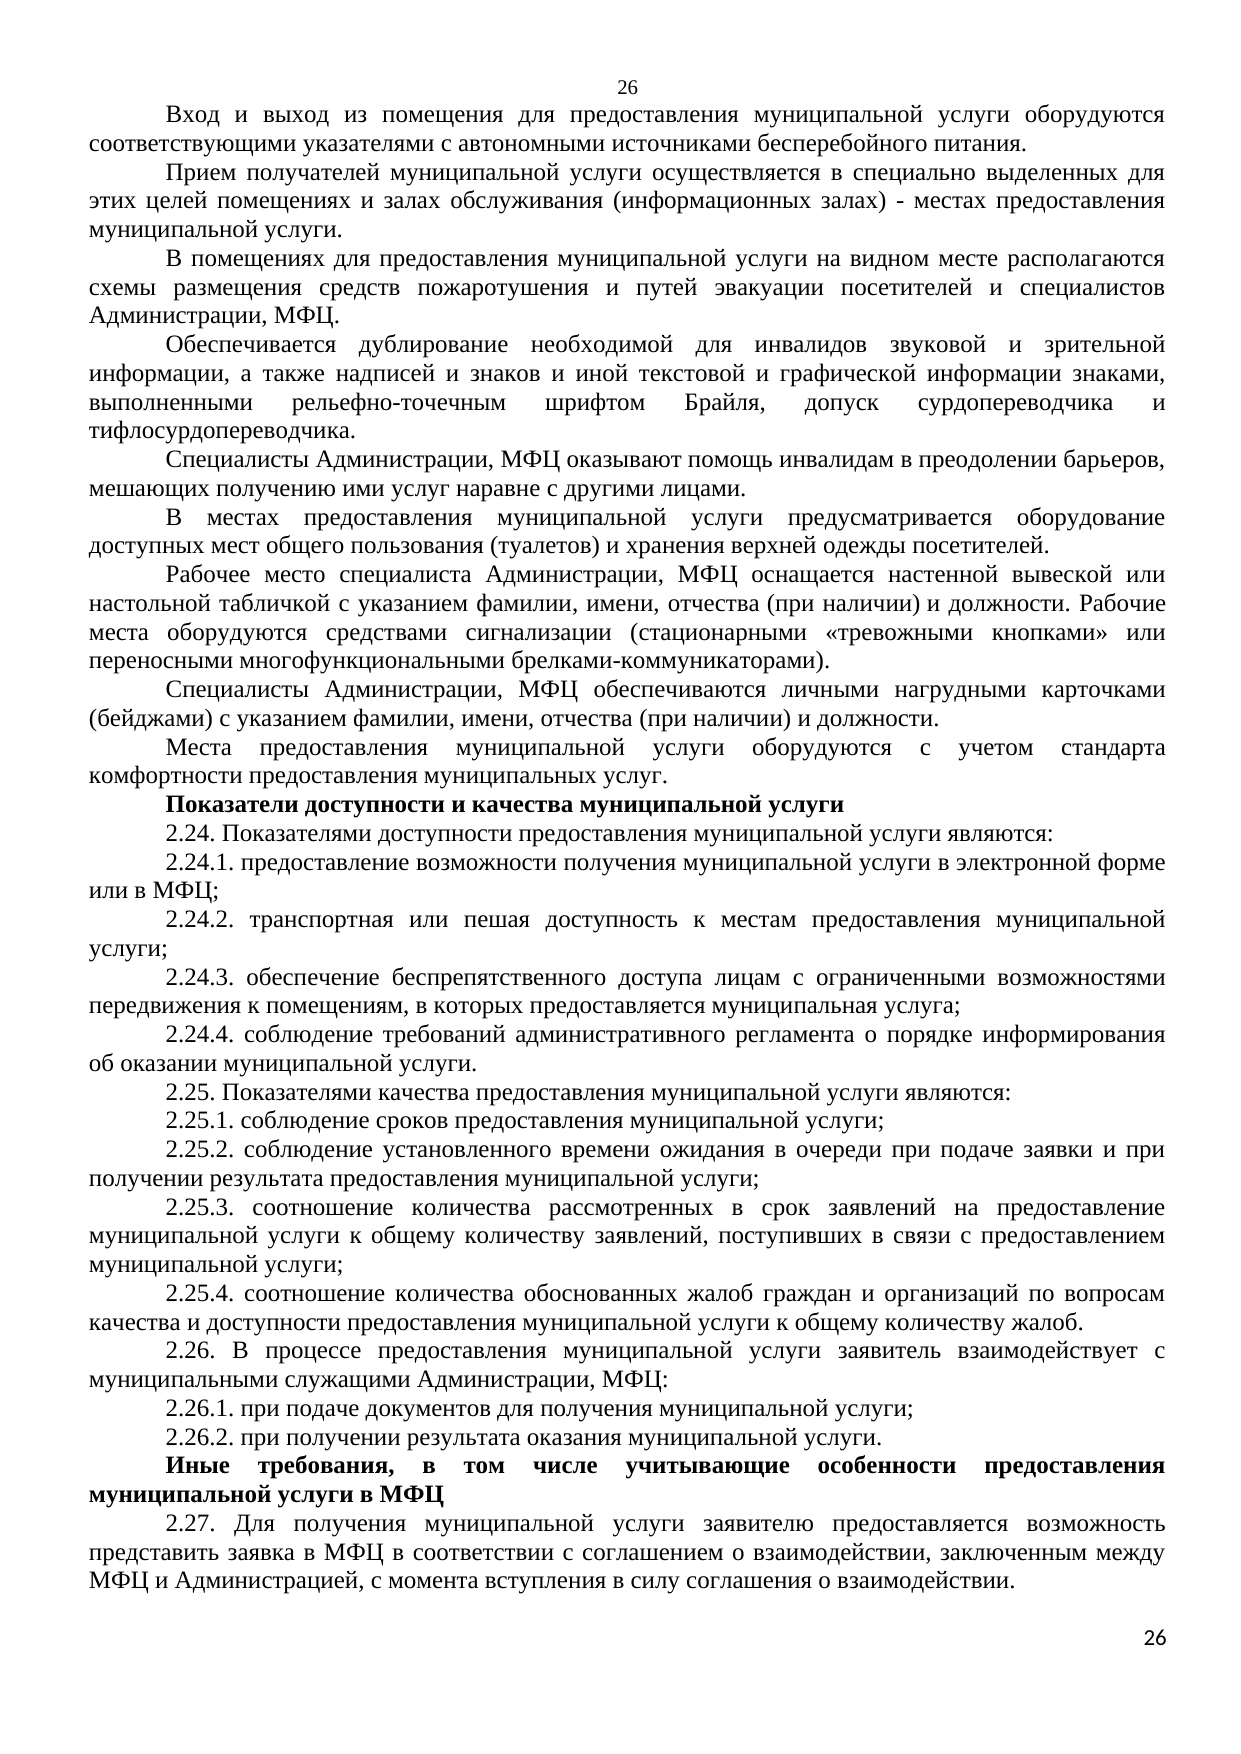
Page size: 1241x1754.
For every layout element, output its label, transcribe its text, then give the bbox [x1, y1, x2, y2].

text Специалисты Администрации, МФЦ обеспечиваются личными нагрудными карточками (бейджами) с указанием фамилии, имени, отчества (при наличии) и должности. [89, 674, 1166, 732]
text Прием получателей муниципальной услуги осуществляется в специально выделенных для этих целей помещениях и залах обслуживания (информационных залах) - местах предоставления муниципальной услуги. [89, 157, 1166, 243]
text В местах предоставления муниципальной услуги предусматривается оборудование доступных мест общего пользования (туалетов) и хранения верхней одежды посетителей. [89, 502, 1166, 559]
text 2.25.2. соблюдение установленного времени ожидания в очереди при подаче заявки и при получении результата предоставления муниципальной услуги; [89, 1134, 1166, 1192]
text Специалисты Администрации, МФЦ оказывают помощь инвалидам в преодолении барьеров, мешающих получению ими услуг наравне с другими лицами. [89, 444, 1166, 502]
text Иные требования, в том числе учитывающие особенности предоставления муниципальной услуги в МФЦ [89, 1450, 1166, 1508]
text 2.25.1. соблюдение сроков предоставления муниципальной услуги; [89, 1105, 1166, 1134]
text В помещениях для предоставления муниципальной услуги на видном месте располагаются схемы размещения средств пожаротушения и путей эвакуации посетителей и специалистов Администрации, МФЦ. [89, 243, 1166, 329]
text Обеспечивается дублирование необходимой для инвалидов звуковой и зрительной информации, а также надписей и знаков и иной текстовой и графической информации знаками, выполненными рельефно-точечным шрифтом Брайля, допуск сурдопереводчика и тифлосурдопереводчика. [89, 329, 1166, 444]
text 2.26. В процессе предоставления муниципальной услуги заявитель взаимодействует с муниципальными служащими Администрации, МФЦ: [89, 1335, 1166, 1393]
text 2.24.2. транспортная или пешая доступность к местам предоставления муниципальной услуги; [89, 904, 1166, 962]
text Вход и выход из помещения для предоставления муниципальной услуги оборудуются соответствующими указателями с автономными источниками бесперебойного питания. [89, 99, 1166, 157]
text 2.25.3. соотношение количества рассмотренных в срок заявлений на предоставление муниципальной услуги к общему количеству заявлений, поступивших в связи с предоставлением муниципальной услуги; [89, 1192, 1166, 1278]
text Рабочее место специалиста Администрации, МФЦ оснащается настенной вывеской или настольной табличкой с указанием фамилии, имени, отчества (при наличии) и должности. Рабочие места оборудуются средствами сигнализации (стационарными «тревожными кнопками» или переносными многофункциональными брелками-коммуникаторами). [89, 559, 1166, 674]
text 2.24.4. соблюдение требований административного регламента о порядке информирования об оказании муниципальной услуги. [89, 1019, 1166, 1077]
text 2.25. Показателями качества предоставления муниципальной услуги являются: [89, 1077, 1166, 1105]
text 2.24.3. обеспечение беспрепятственного доступа лицам с ограниченными возможностями передвижения к помещениям, в которых предоставляется муниципальная услуга; [89, 962, 1166, 1019]
text 2.24. Показателями доступности предоставления муниципальной услуги являются: [89, 818, 1166, 847]
text 2.25.4. соотношение количества обоснованных жалоб граждан и организаций по вопросам качества и доступности предоставления муниципальной услуги к общему количеству жалоб. [89, 1278, 1166, 1335]
text 2.26.2. при получении результата оказания муниципальной услуги. [89, 1422, 1166, 1450]
text Места предоставления муниципальной услуги оборудуются с учетом стандарта комфортности предоставления муниципальных услуг. [89, 732, 1166, 789]
text 2.27. Для получения муниципальной услуги заявителю предоставляется возможность представить заявка в МФЦ в соответствии с соглашением о взаимодействии, заключенным между МФЦ и Администрацией, с момента вступления в силу соглашения о взаимодействии. [89, 1508, 1166, 1594]
text Показатели доступности и качества муниципальной услуги [89, 789, 1166, 818]
text 2.26.1. при подаче документов для получения муниципальной услуги; [89, 1393, 1166, 1422]
text 2.24.1. предоставление возможности получения муниципальной услуги в электронной форме или в МФЦ; [89, 847, 1166, 904]
